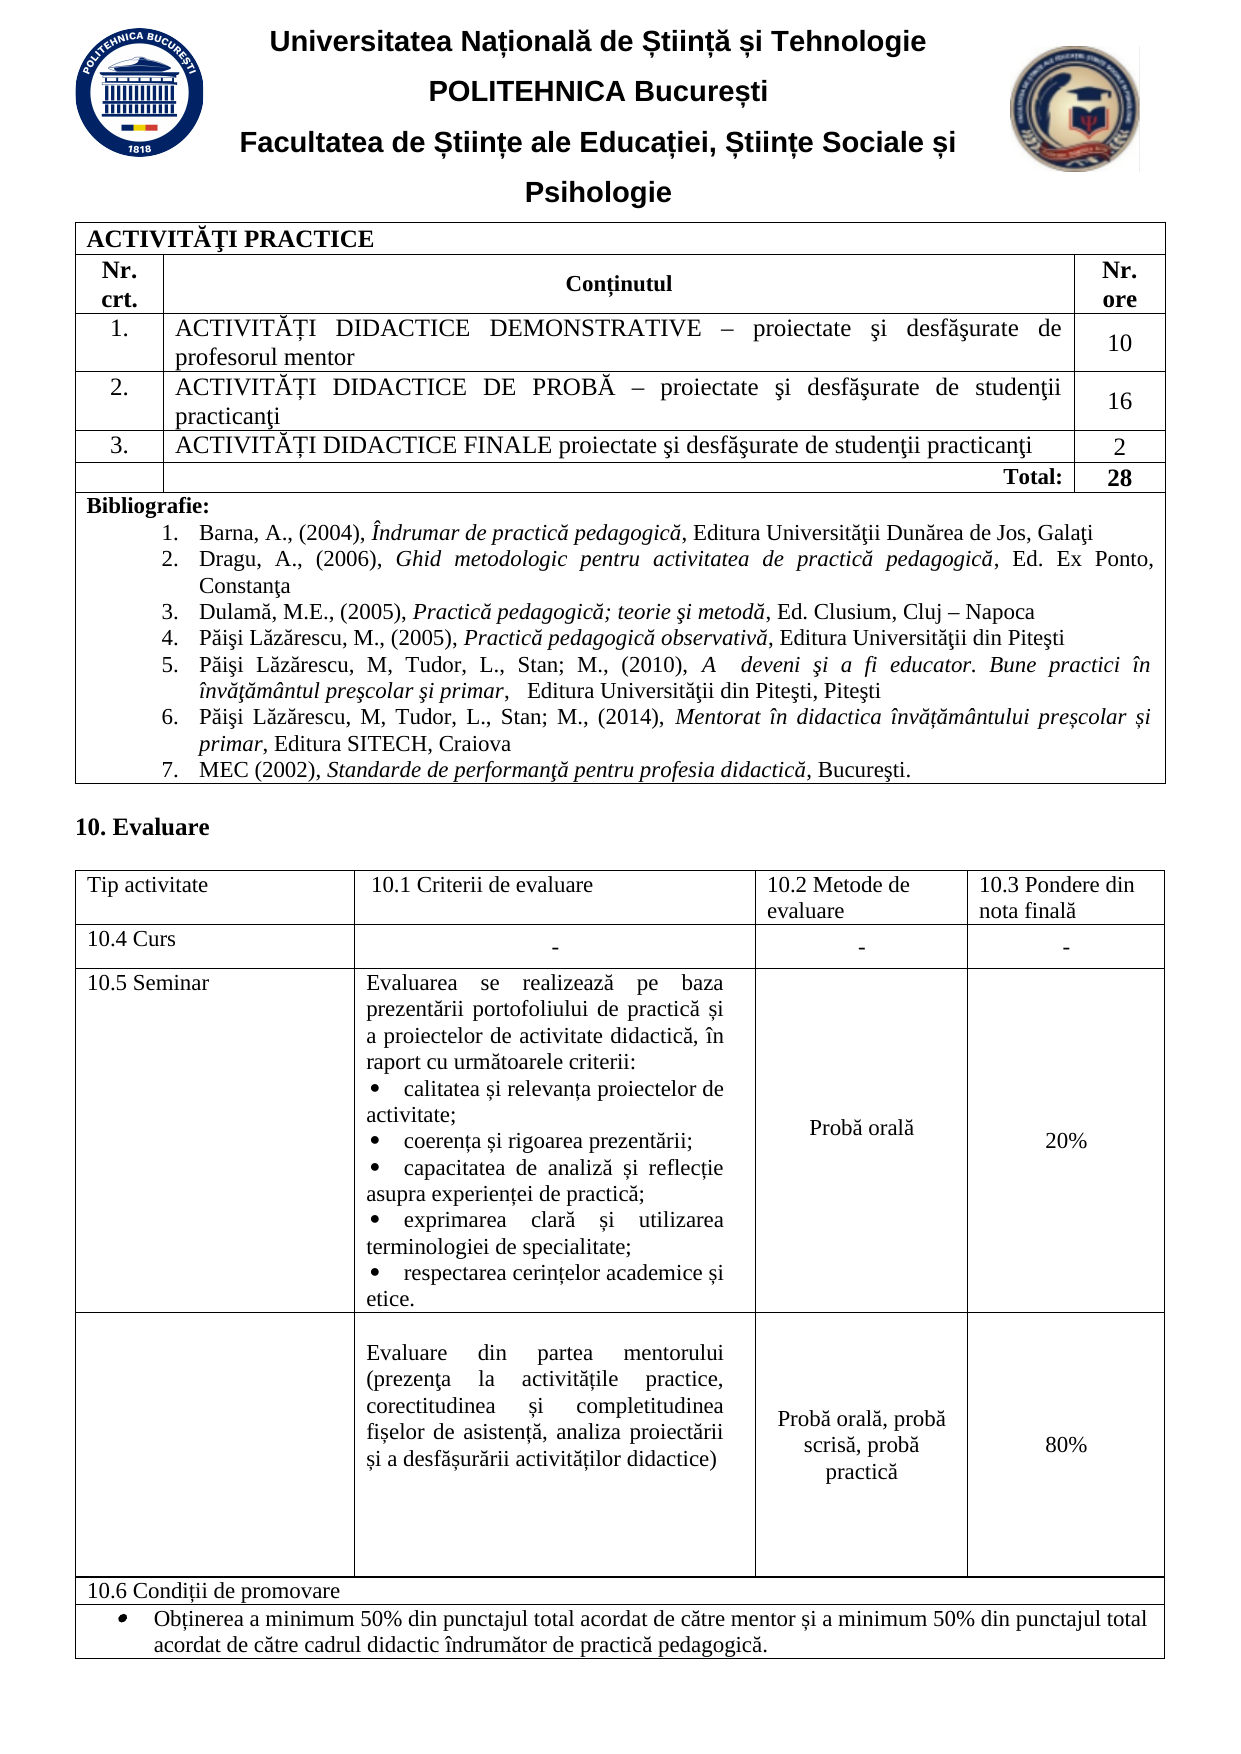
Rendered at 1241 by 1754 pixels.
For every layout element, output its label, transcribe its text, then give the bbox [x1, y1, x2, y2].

table_cell Nr. ore [1075, 255, 1165, 312]
table_cell Total: [164, 463, 1074, 492]
table_header Tip activitate [76, 871, 354, 923]
table_cell Bibliografie: Barna, A., (2004), Îndrumar de practică pedagogică, Editura Universităţii Dunărea de Jos, Galaţi Dragu, A., (2006), Ghid metodologic pentru activitatea de practică pedagogică, Ed. Ex Ponto, Constanţa Dulamă, M.E., (2005), Practică pedagogică; teorie şi metodă, Ed. Clusium, Cluj – Napoca Păişi Lăzărescu, M., (2005), Practică pedagogică observativă, Editura Universităţii din Piteşti Păişi Lăzărescu, M, Tudor, L., Stan; M., (2010), A deveni şi a fi educator. Bune practici în învăţământul preşcolar şi primar, Editura Universităţii din Piteşti, Piteşti Păişi Lăzărescu, M, Tudor, L., Stan; M., (2014), Mentorat în didactica învățământului preșcolar și primar, Editura SITECH, Craiova MEC (2002), Standarde de performanţă pentru profesia didactică, Bucureşti. [76, 493, 1165, 782]
table_header 10.3 Pondere din nota finală [968, 871, 1164, 923]
table_cell - [968, 925, 1164, 968]
table_cell 80% [968, 1313, 1164, 1576]
table_cell 10.5 Seminar [76, 969, 354, 1312]
table_cell 2 [1075, 431, 1165, 462]
table_cell 16 [1075, 372, 1165, 429]
table_cell Evaluare din partea mentorului (prezenţa la activitățile practice, corectitudinea și completitudinea fișelor de asistență, analiza proiectării și a desfășurării activităților didactice) [355, 1313, 755, 1576]
table_cell Probă orală [756, 969, 967, 1312]
table_cell [76, 1313, 354, 1576]
table_cell 3. [76, 431, 163, 462]
table_cell 1. [76, 314, 163, 371]
table_cell 20% [968, 969, 1164, 1312]
table_cell - [756, 925, 967, 968]
table_cell - [355, 925, 755, 968]
picture [75, 28, 204, 157]
table_cell ACTIVITĂȚI DIDACTICE DE PROBĂ – proiectate şi desfăşurate de studenţii practicanţi [164, 372, 1074, 429]
table_cell Evaluarea se realizează pe baza prezentării portofoliului de practică și a proiectelor de activitate didactică, în raport cu următoarele criterii: calitatea și relevanța proiectelor de activitate; coerența și rigoarea prezentării; capacitatea de analiză și reflecție asupra experienței de practică; exprimarea clară și utilizarea terminologiei de specialitate; respectarea cerințelor academice și etice. [355, 969, 755, 1312]
table_cell [76, 463, 163, 492]
text 10. Evaluare [75, 812, 1165, 841]
table_cell ACTIVITĂȚI DIDACTICE FINALE proiectate şi desfăşurate de studenţii practicanţi [164, 431, 1074, 462]
table_header ACTIVITĂŢI PRACTICE [76, 223, 1165, 254]
table_cell 10 [1075, 314, 1165, 371]
table_cell Nr. crt. [76, 255, 163, 312]
table_cell Probă orală, probă scrisă, probă practică [756, 1313, 967, 1576]
table_cell 2. [76, 372, 163, 429]
table_cell 28 [1075, 463, 1165, 492]
picture [1010, 46, 1142, 172]
table_cell 10.6 Condiții de promovare [76, 1578, 1164, 1604]
table_cell ACTIVITĂȚI DIDACTICE DEMONSTRATIVE – proiectate şi desfăşurate de profesorul mentor [164, 314, 1074, 371]
table_cell 10.4 Curs [76, 925, 354, 968]
table_cell Obținerea a minimum 50% din punctajul total acordat de către mentor și a minimum 50% din punctajul total acordat de către cadrul didactic îndrumător de practică pedagogică. [76, 1605, 1164, 1657]
table_cell Conținutul [164, 255, 1074, 312]
table_header 10.1 Criterii de evaluare [355, 871, 755, 923]
table_header 10.2 Metode de evaluare [756, 871, 967, 923]
